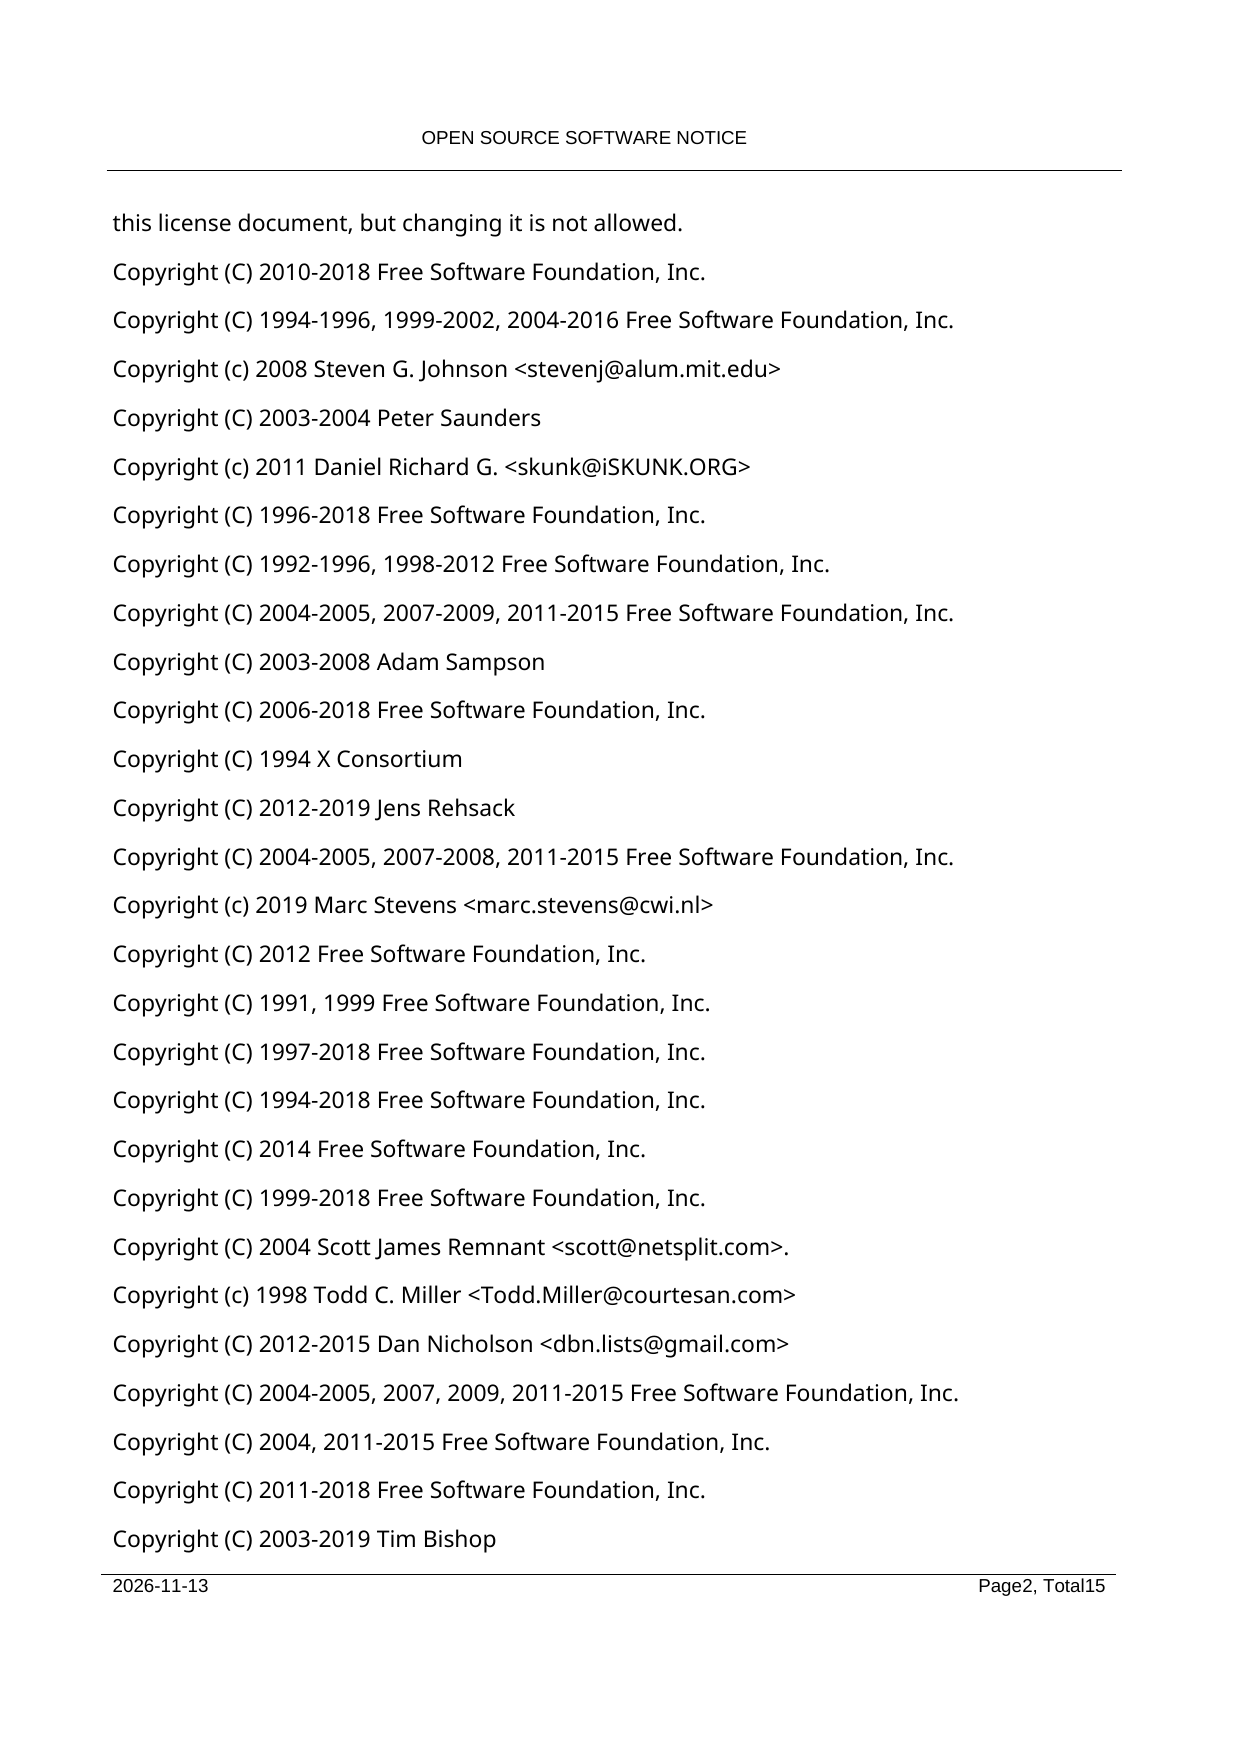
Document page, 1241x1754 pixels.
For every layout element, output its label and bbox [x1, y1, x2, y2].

text [112, 206, 1128, 1555]
